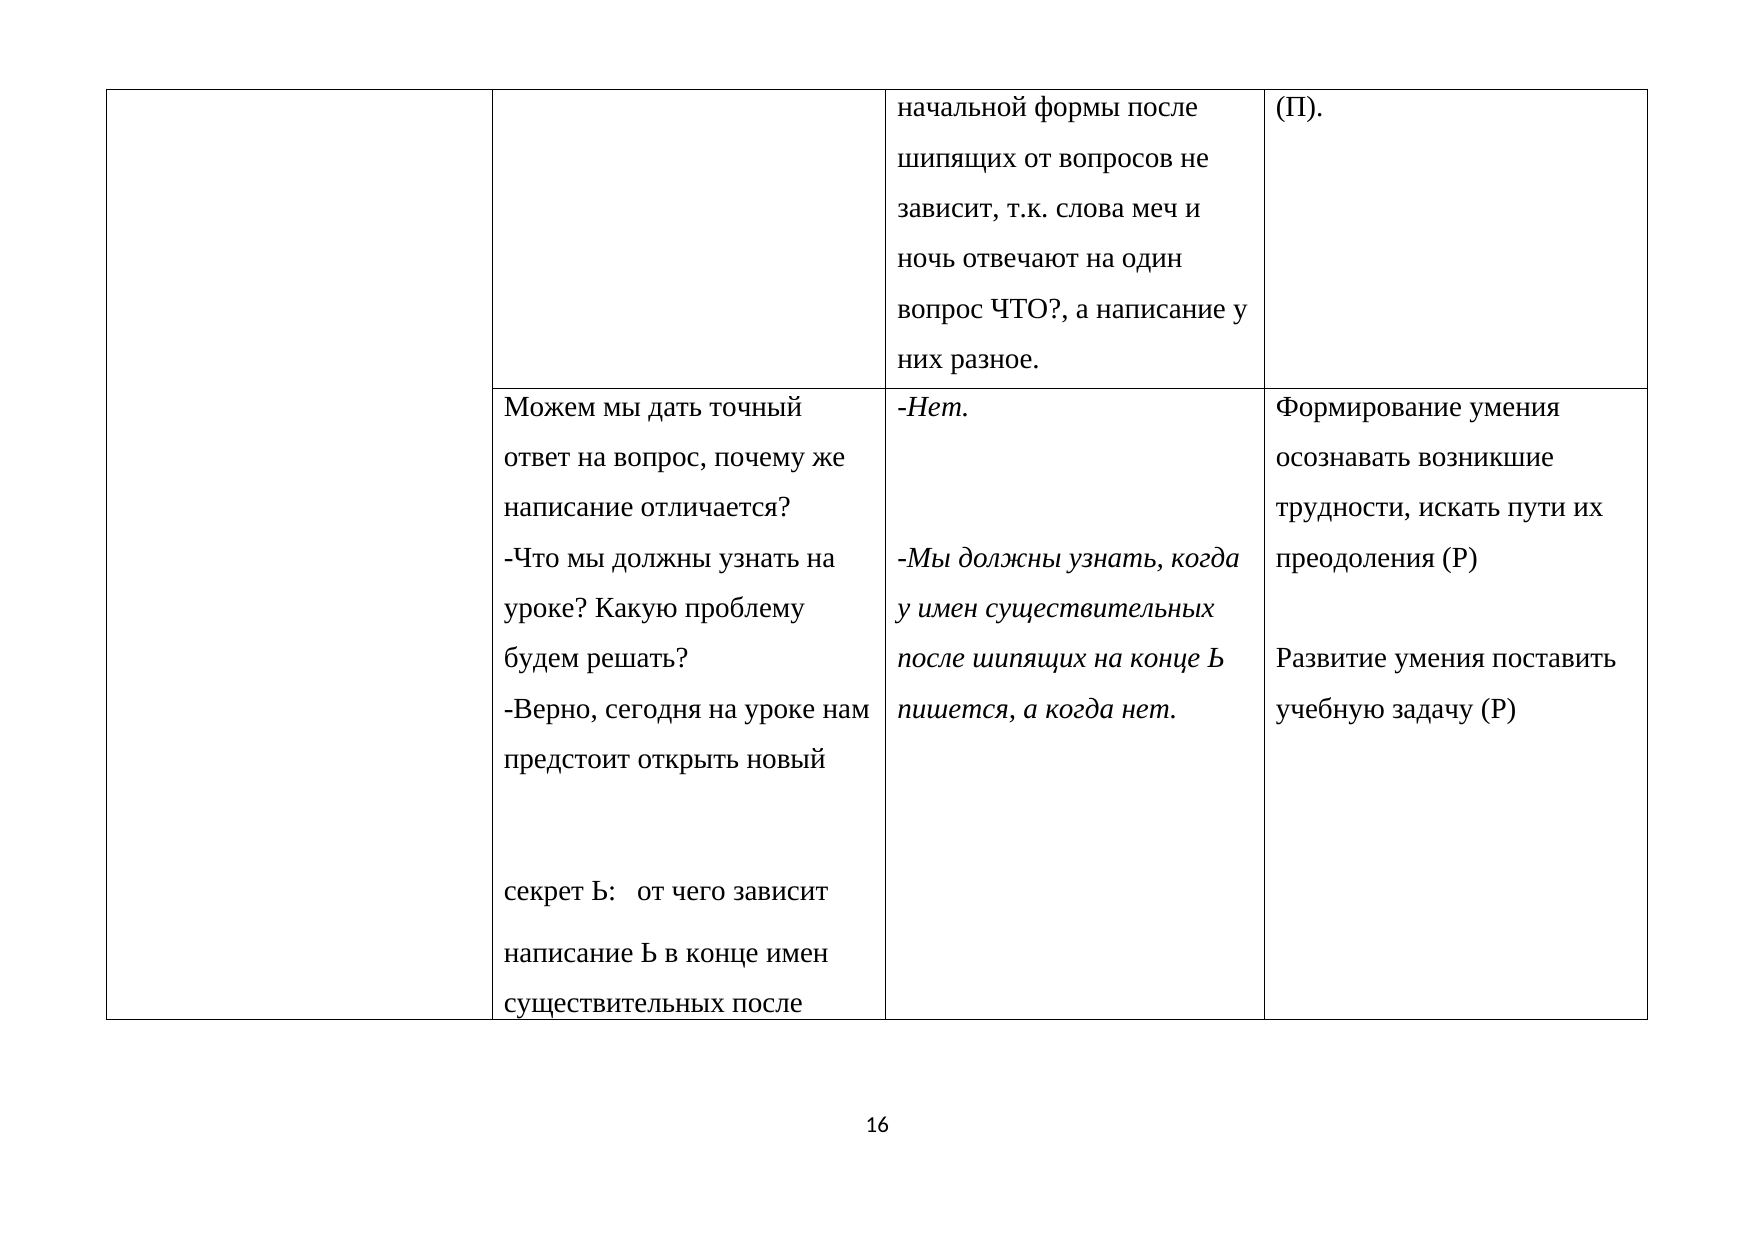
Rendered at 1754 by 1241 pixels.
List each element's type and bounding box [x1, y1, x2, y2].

table_cell [886, 90, 1264, 388]
table_cell [1265, 90, 1647, 388]
table_cell [886, 389, 1264, 1019]
table_cell [493, 389, 885, 1019]
table_cell [493, 90, 885, 388]
table_cell [1265, 389, 1647, 1019]
